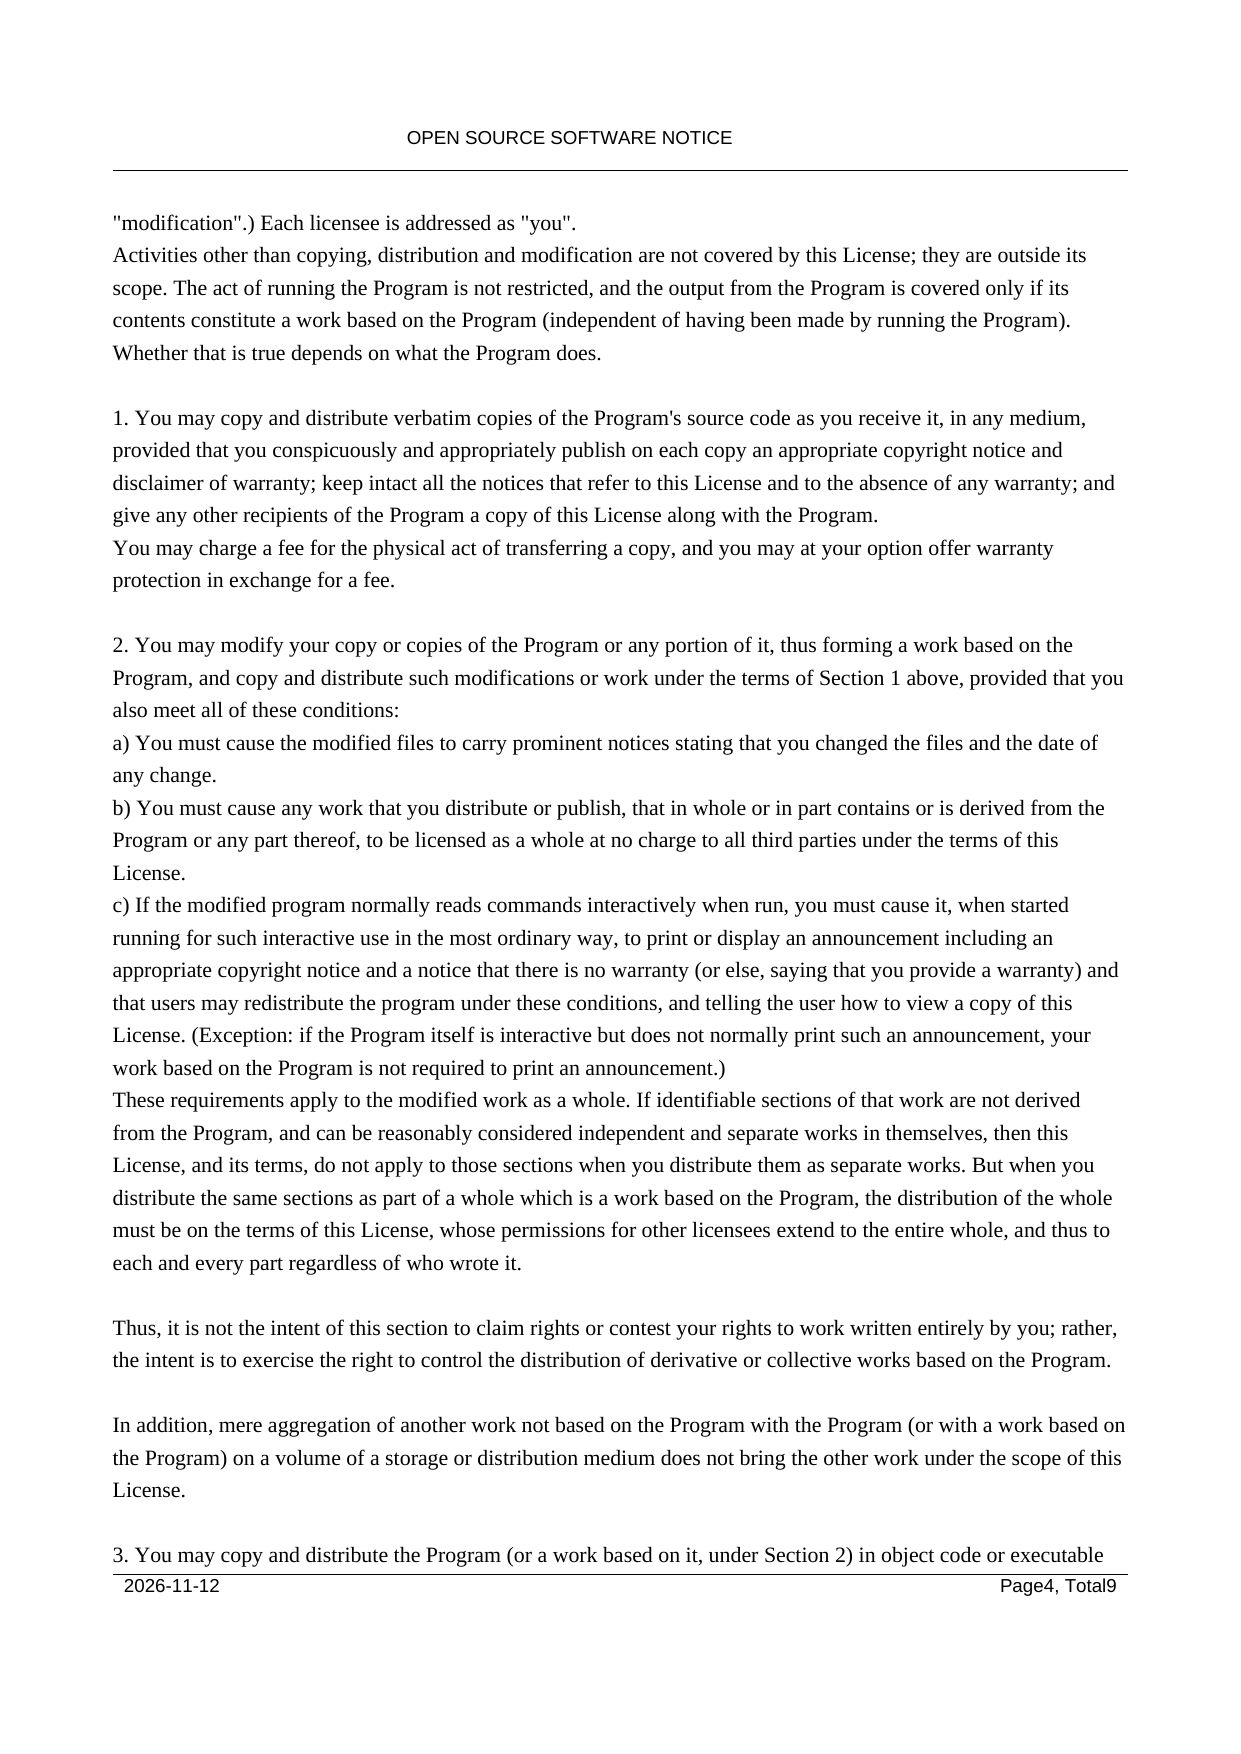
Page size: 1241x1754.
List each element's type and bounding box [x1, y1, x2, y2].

text [112, 206, 1128, 1571]
